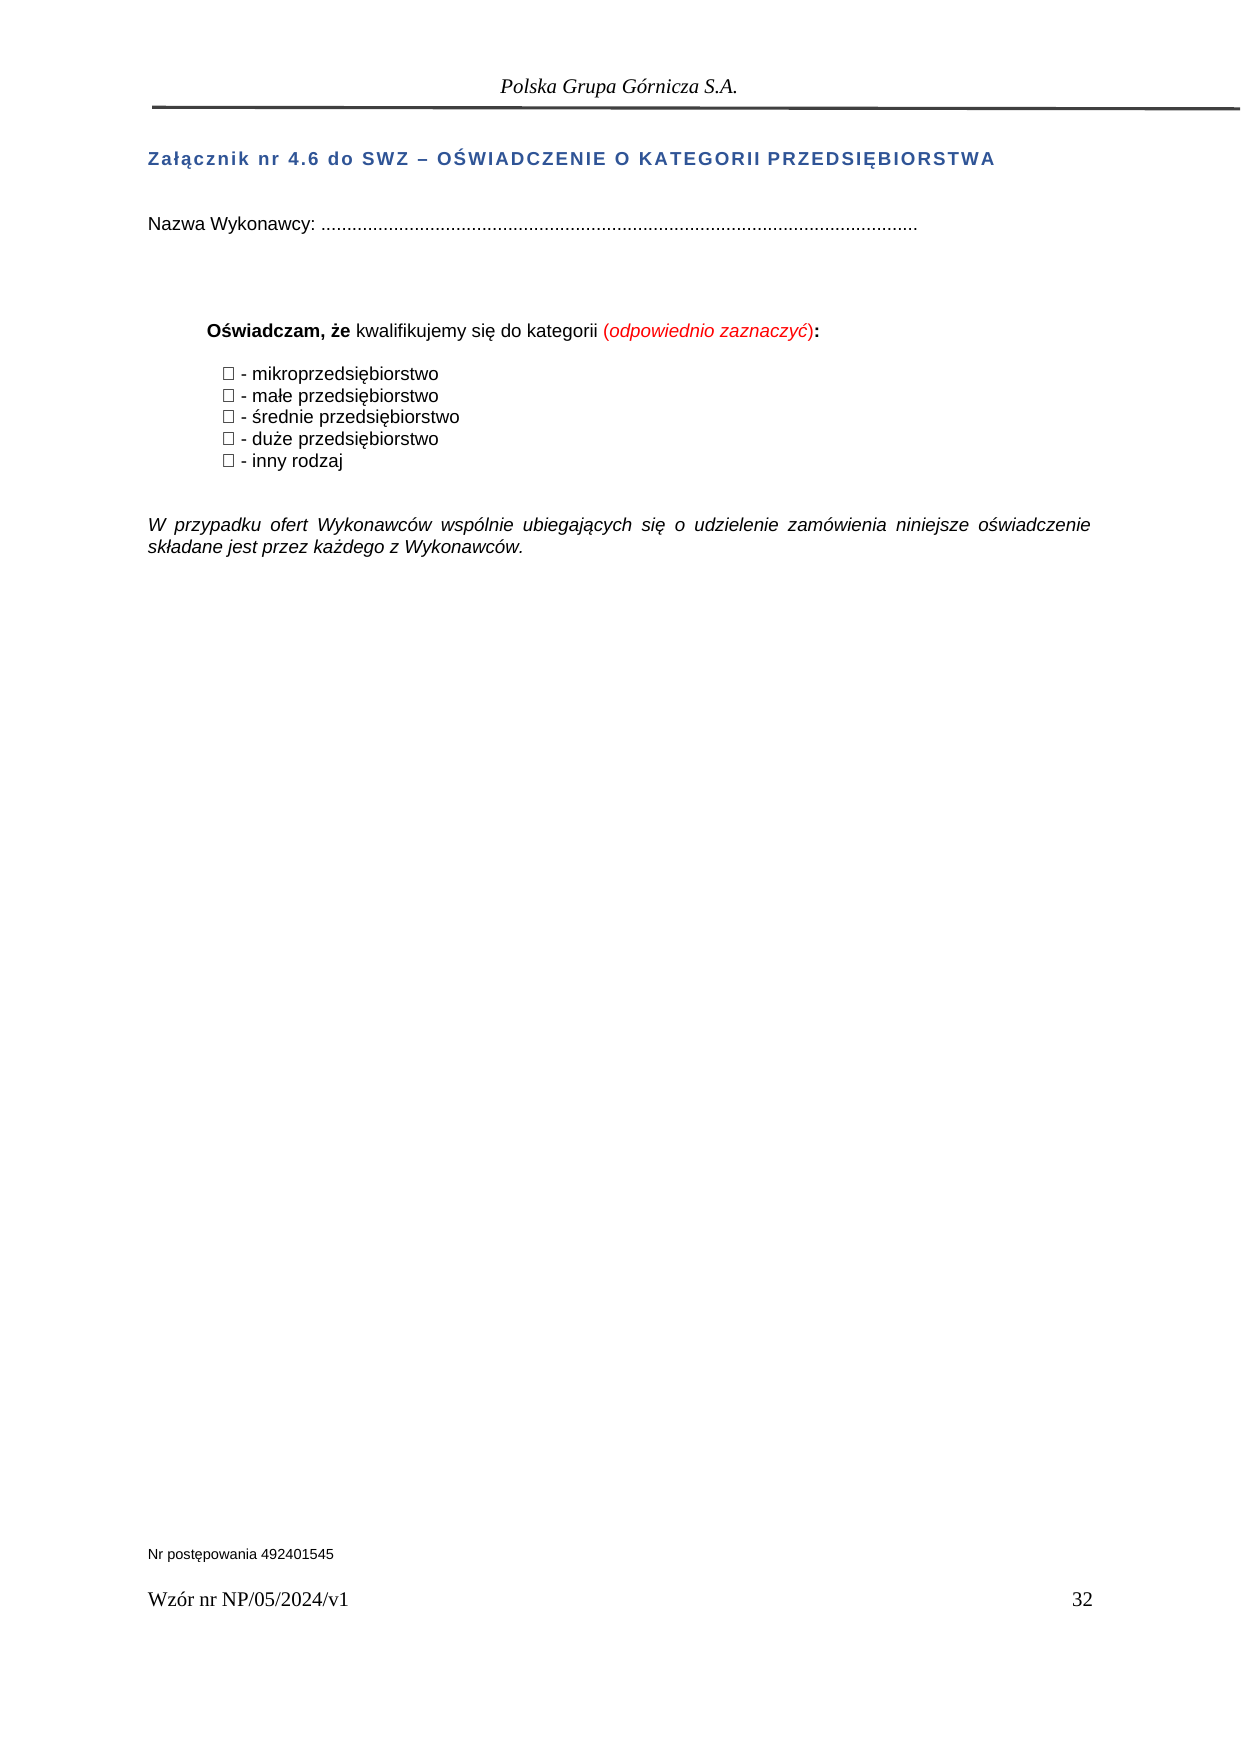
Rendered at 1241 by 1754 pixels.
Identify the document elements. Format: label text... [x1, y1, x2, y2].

text  - małe przedsiębiorstwo [221, 385, 1093, 406]
text  - mikroprzedsiębiorstwo [221, 363, 1093, 385]
text Nazwa Wykonawcy: ................................................................................................................... [148, 212, 1093, 234]
text Oświadczam, że kwalifikujemy się do kategorii (odpowiednio zaznaczyć): [207, 320, 1093, 342]
text  - inny rodzaj [221, 449, 1093, 471]
text Załącznik nr 4.6 do SWZ – OŚWIADCZENIE O KATEGORII PRZEDSIĘBIORSTWA [148, 148, 1093, 169]
text W przypadku ofert Wykonawców wspólnie ubiegających się o udzielenie zamówienia niniejsze oświadczenie składane jest przez każdego z Wykonawców. [148, 514, 1093, 557]
text  - duże przedsiębiorstwo [221, 428, 1093, 449]
text  - średnie przedsiębiorstwo [221, 406, 1093, 428]
